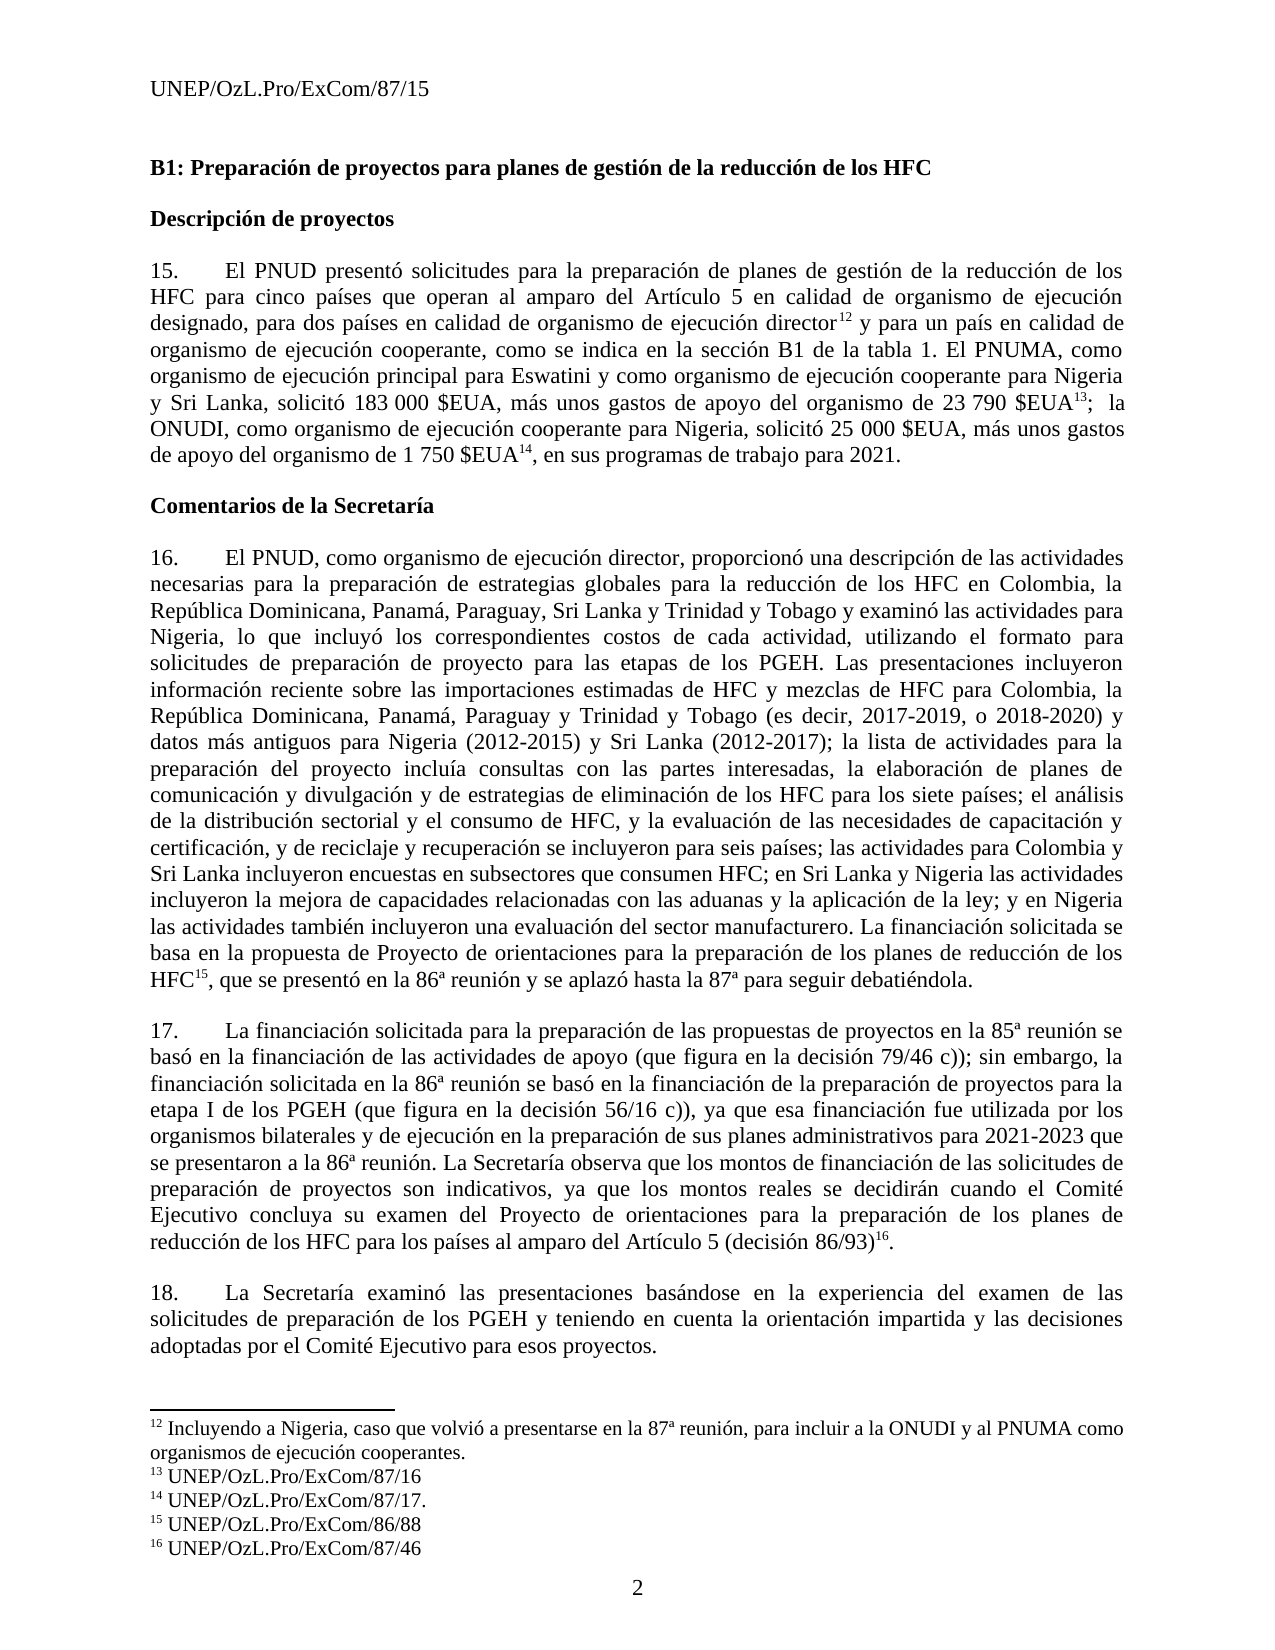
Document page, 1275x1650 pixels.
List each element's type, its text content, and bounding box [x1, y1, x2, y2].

subtitle Comentarios de la Secretaría [150, 493, 1125, 519]
subtitle La Secretaría examinó las presentaciones basándose en la experiencia del examen de las solicitudes de preparación de los PGEH y teniendo en cuenta la orientación impartida y las decisiones adoptadas por el Comité Ejecutivo para esos proyectos. [150, 1279, 1125, 1358]
subtitle La financiación solicitada para la preparación de las propuestas de proyectos en la 85ª reunión se basó en la financiación de las actividades de apoyo (que figura en la decisión 79/46 c)); sin embargo, la financiación solicitada en la 86ª reunión se basó en la financiación de la preparación de proyectos para la etapa I de los PGEH (que figura en la decisión 56/16 c)), ya que esa financiación fue utilizada por los organismos bilaterales y de ejecución en la preparación de sus planes administrativos para 2021-2023 que se presentaron a la 86ª reunión. La Secretaría observa que los montos de financiación de las solicitudes de preparación de proyectos son indicativos, ya que los montos reales se decidirán cuando el Comité Ejecutivo concluya su examen del Proyecto de orientaciones para la preparación de los planes de reducción de los HFC para los países al amparo del Artículo 5 (decisión 86/93). [150, 1017, 1125, 1254]
text Descripción de proyectos [150, 205, 1125, 232]
subtitle B1: Preparación de proyectos para planes de gestión de la reducción de los HFC [150, 154, 1125, 180]
subtitle El PNUD, como organismo de ejecución director, proporcionó una descripción de las actividades necesarias para la preparación de estrategias globales para la reducción de los HFC en Colombia, la República Dominicana, Panamá, Paraguay, Sri Lanka y Trinidad y Tobago y examinó las actividades para Nigeria, lo que incluyó los correspondientes costos de cada actividad, utilizando el formato para solicitudes de preparación de proyecto para las etapas de los PGEH. Las presentaciones incluyeron información reciente sobre las importaciones estimadas de HFC y mezclas de HFC para Colombia, la República Dominicana, Panamá, Paraguay y Trinidad y Tobago (es decir, 2017-2019, o 2018-2020) y datos más antiguos para Nigeria (2012-2015) y Sri Lanka (2012-2017); la lista de actividades para la preparación del proyecto incluía consultas con las partes interesadas, la elaboración de planes de comunicación y divulgación y de estrategias de eliminación de los HFC para los siete países; el análisis de la distribución sectorial y el consumo de HFC, y la evaluación de las necesidades de capacitación y certificación, y de reciclaje y recuperación se incluyeron para seis países; las actividades para Colombia y Sri Lanka incluyeron encuestas en subsectores que consumen HFC; en Sri Lanka y Nigeria las actividades incluyeron la mejora de capacidades relacionadas con las aduanas y la aplicación de la ley; y en Nigeria las actividades también incluyeron una evaluación del sector manufacturero. La financiación solicitada se basa en la propuesta de Proyecto de orientaciones para la preparación de los planes de reducción de los HFC, que se presentó en la 86ª reunión y se aplazó hasta la 87ª para seguir debatiéndola. [150, 544, 1125, 992]
subtitle El PNUD presentó solicitudes para la preparación de planes de gestión de la reducción de los HFC para cinco países que operan al amparo del Artículo 5 en calidad de organismo de ejecución designado, para dos países en calidad de organismo de ejecución director y para un país en calidad de organismo de ejecución cooperante, como se indica en la sección B1 de la tabla 1. El PNUMA, como organismo de ejecución principal para Eswatini y como organismo de ejecución cooperante para Nigeria y Sri Lanka, solicitó 183 000 $EUA, más unos gastos de apoyo del organismo de 23 790 $EUA; la ONUDI, como organismo de ejecución cooperante para Nigeria, solicitó 25 000 $EUA, más unos gastos de apoyo del organismo de 1 750 $EUA, en sus programas de trabajo para 2021. [150, 257, 1125, 468]
